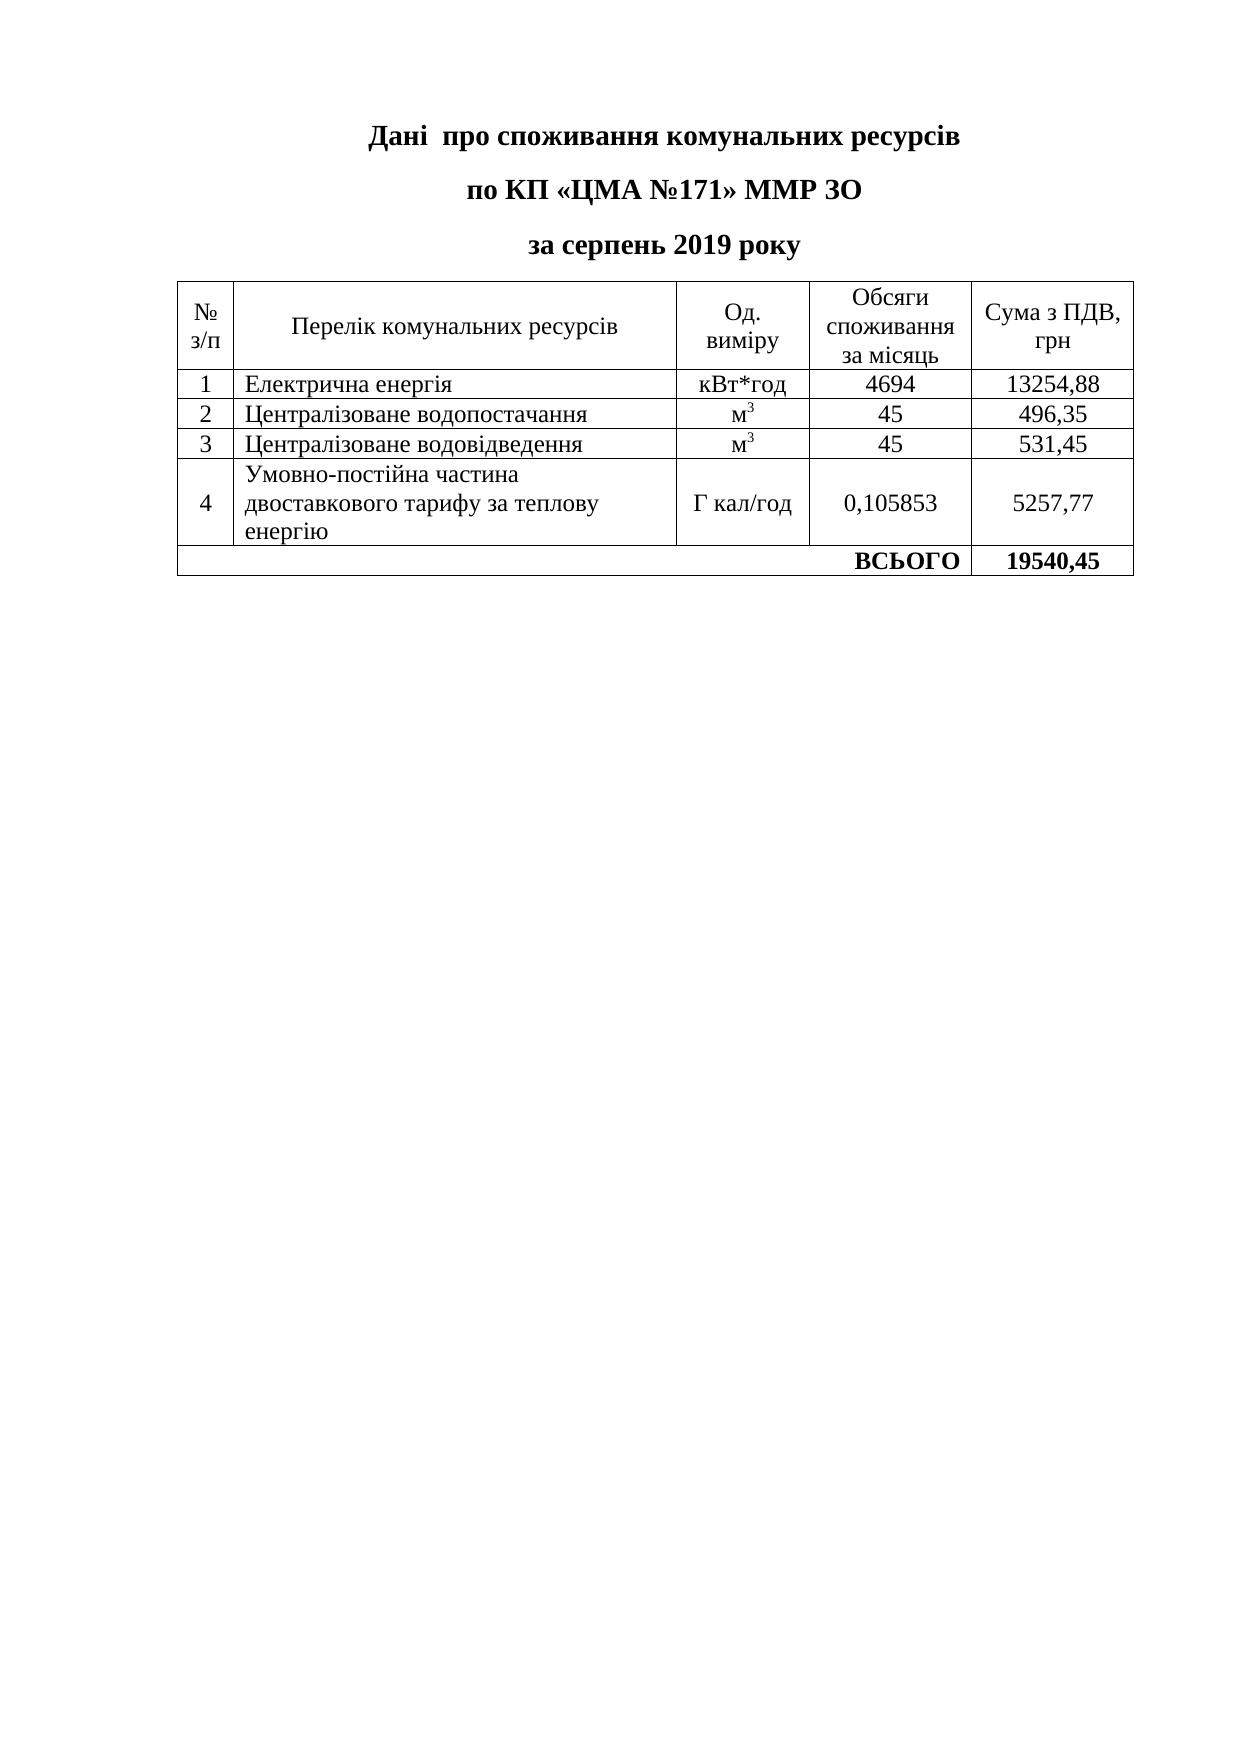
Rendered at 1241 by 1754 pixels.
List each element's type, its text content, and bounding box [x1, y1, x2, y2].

table_cell 45 [810, 399, 971, 428]
table_cell 531,45 [972, 429, 1133, 458]
table_cell 4 [178, 459, 233, 545]
table_cell Г кал/год [677, 459, 809, 545]
table_cell ВСЬОГО [178, 546, 971, 575]
table_cell 4694 [810, 370, 971, 398]
text Дані про споживання комунальних ресурсів [177, 118, 1152, 152]
table_cell 3 [178, 429, 233, 458]
table_header Од. виміру [677, 282, 809, 368]
table_cell 496,35 [972, 399, 1133, 428]
table_cell Централізоване водопостачання [234, 399, 676, 428]
table_cell Централізоване водовідведення [234, 429, 676, 458]
table_cell м3 [677, 429, 809, 458]
table_header Обсяги споживання за місяць [810, 282, 971, 368]
table_cell 0,105853 [810, 459, 971, 545]
text по КП «ЦМА №171» ММР ЗО [177, 172, 1152, 206]
table_cell 1 [178, 370, 233, 398]
table_header № з/п [178, 282, 233, 368]
table_cell 19540,45 [972, 546, 1133, 575]
table_cell 2 [178, 399, 233, 428]
table_cell кВт*год [677, 370, 809, 398]
table_cell Електрична енергія [234, 370, 676, 398]
table_cell м3 [677, 399, 809, 428]
table_cell Умовно-постійна частина двоставкового тарифу за теплову енергію [234, 459, 676, 545]
text за серпень 2019 року [177, 227, 1152, 260]
table_cell 45 [810, 429, 971, 458]
table_cell 5257,77 [972, 459, 1133, 545]
table_cell 13254,88 [972, 370, 1133, 398]
table_header Сума з ПДВ, грн [972, 282, 1133, 368]
table_header Перелік комунальних ресурсів [234, 282, 676, 368]
